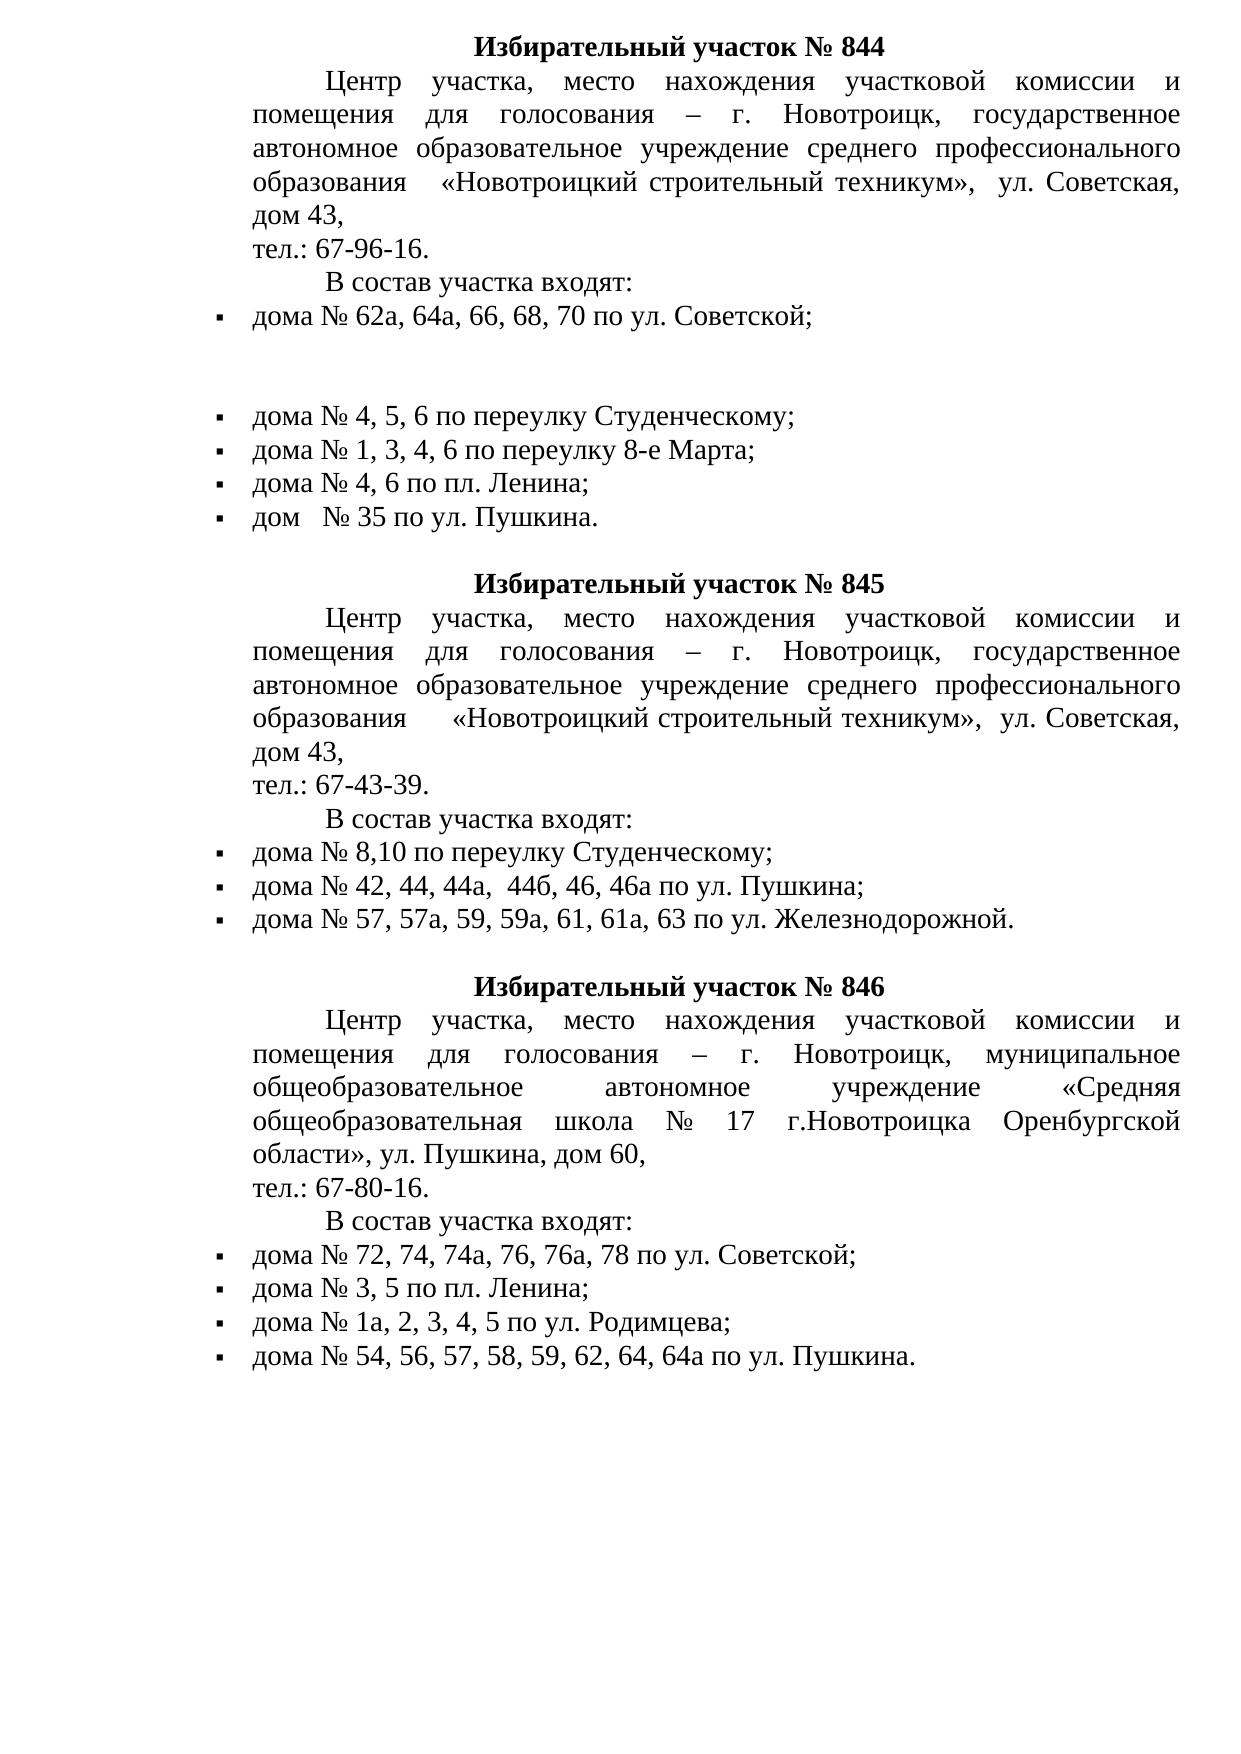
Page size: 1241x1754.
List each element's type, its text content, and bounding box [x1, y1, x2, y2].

list дома № 42, 44, 44а, 44б, 46, 46а по ул. Пушкина; [215, 868, 1181, 902]
text В состав участка входят: [252, 1203, 1181, 1237]
list дом № 35 по ул. Пушкина. [215, 499, 1181, 533]
list дома № 57, 57а, 59, 59а, 61, 61а, 63 по ул. Железнодорожной. [215, 902, 1181, 935]
subtitle Избирательный участок № 844 [177, 29, 1181, 63]
list дома № 8,10 по переулку Студенческому; [215, 834, 1181, 868]
subtitle Избирательный участок № 845 [177, 566, 1181, 600]
subtitle Центр участка, место нахождения участковой комиссии и помещения для голосования – г. Новотроицк, муниципальное общеобразовательное автономное учреждение «Средняя общеобразовательная школа № .Новотроицка Оренбургской области», ул. Пушкина, дом 60, [252, 1002, 1181, 1170]
list дома № 62а, 64а, 66, 68, 70 по ул. Советской; [215, 298, 1181, 331]
subtitle Центр участка, место нахождения участковой комиссии и помещения для голосования – г. Новотроицк, государственное автономное образовательное учреждение среднего профессионального образования «Новотроицкий строительный техникум», ул. Советская, дом 43, [252, 63, 1181, 231]
text тел.: 67-43-39. [177, 767, 1181, 801]
text тел.: 67-96-16. [177, 231, 1181, 264]
list дома № 72, 74, 74а, 76, 76а, 78 по ул. Советской; [215, 1237, 1181, 1271]
list дома № 4, 5, 6 по переулку Студенческому; [215, 398, 1181, 432]
list дома № 1а, 2, 3, 4, 5 по ул. Родимцева; [215, 1304, 1181, 1338]
subtitle Центр участка, место нахождения участковой комиссии и помещения для голосования – г. Новотроицк, государственное автономное образовательное учреждение среднего профессионального образования «Новотроицкий строительный техникум», ул. Советская, дом 43, [252, 600, 1181, 767]
list дома № 1, 3, 4, 6 по переулку 8-е Марта; [215, 432, 1181, 466]
list дома № 54, 56, 57, 58, 59, 62, 64, 64а по ул. Пушкина. [215, 1338, 1181, 1371]
text тел.: 67-80-16. [177, 1170, 1181, 1203]
subtitle Избирательный участок № 846 [177, 969, 1181, 1002]
text В состав участка входят: [252, 264, 1181, 298]
text В состав участка входят: [252, 801, 1181, 834]
list дома № 4, 6 по пл. Ленина; [215, 466, 1181, 499]
list дома № 3, 5 по пл. Ленина; [215, 1271, 1181, 1304]
